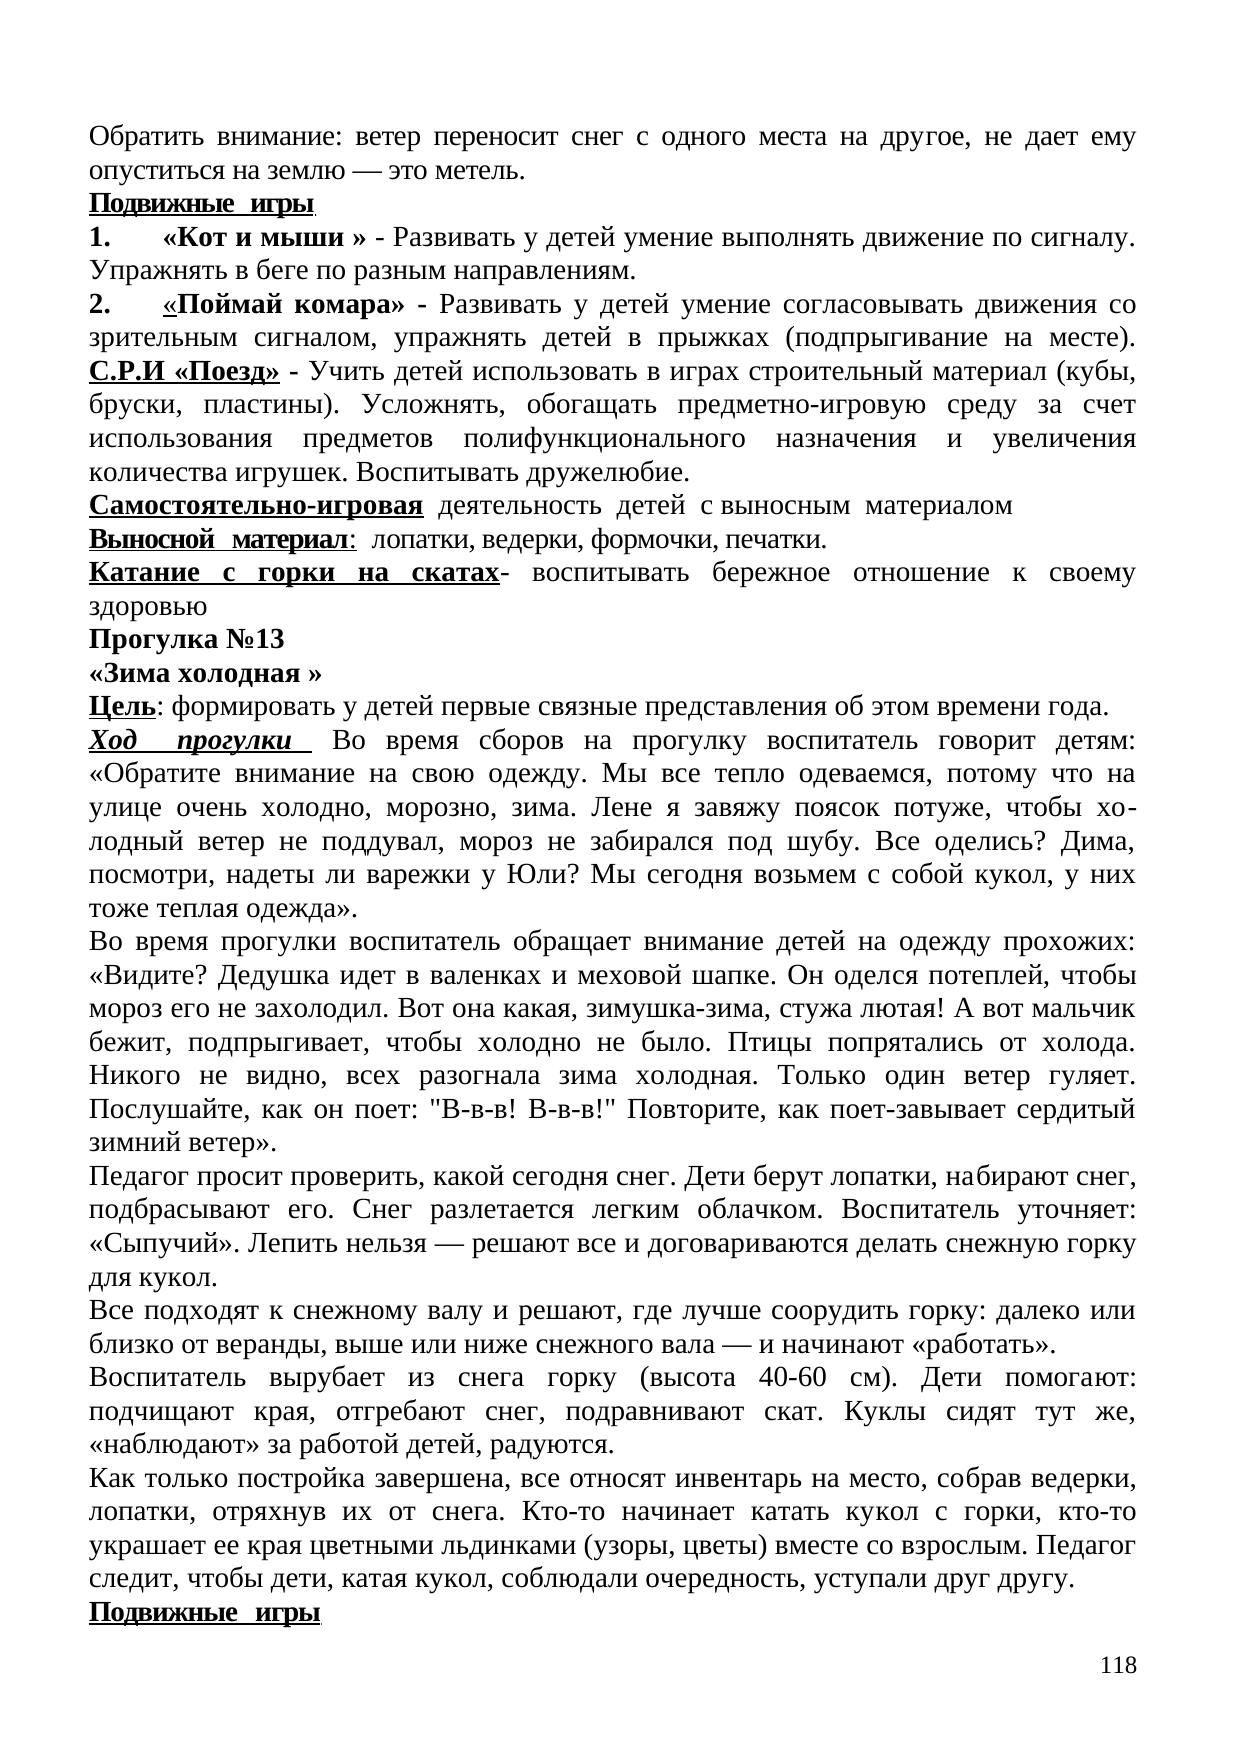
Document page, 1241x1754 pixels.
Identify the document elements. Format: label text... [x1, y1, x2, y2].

text «Зима холодная » [89, 655, 1137, 688]
list «Кот и мыши » - Развивать у детей умение выполнять движение по сигналу. Упражнять в беге по разным направлениям. [89, 219, 1137, 286]
text Все подходят к снежному валу и решают, где лучше соорудить горку: далеко или близко от веранды, выше или ниже снежного вала — и начинают «работать». [89, 1292, 1137, 1359]
text Подвижные игры [89, 185, 1137, 219]
text Как только постройка завершена, все относят инвентарь на место, собрав ведерки, лопатки, отряхнув их от снега. Кто-то начинает катать кукол с горки, кто-то украшает ее края цветными льдинками (узоры, цветы) вместе со взрослым. Педагог следит, чтобы дети, катая кукол, соблюдали очередность, уступали друг другу. [89, 1460, 1137, 1594]
text Во время прогулки воспитатель обращает внимание детей на одежду прохожих: «Видите? Дедушка идет в валенках и меховой шапке. Он оделся потеплей, чтобы мороз его не захолодил. Вот она какая, зимушка-зима, стужа лютая! А вот мальчик бежит, подпрыгивает, чтобы холодно не было. Птицы попрятались от холода. Никого не видно, всех разогнала зима холодная. Только один ветер гуляет. Послушайте, как он поет: "В-в-в! В-в-в!" Повторите, как поет-завывает сердитый зимний ветер». [89, 923, 1137, 1158]
text Воспитатель вырубает из снега горку (высота 40-60 см). Дети помогают: подчищают края, отгребают снег, подравнивают скат. Куклы сидят тут же, «наблюдают» за работой детей, радуются. [89, 1359, 1137, 1460]
text Ход прогулки Во время сборов на прогулку воспитатель говорит детям: «Обратите внимание на свою одежду. Мы все тепло одеваемся, потому что на улице очень холодно, морозно, зима. Лене я завяжу поясок потуже, чтобы холодный ветер не поддувал, мороз не забирался под шубу. Все оделись? Дима, посмотри, надеты ли варежки у Юли? Мы сегодня возьмем с собой кукол, у них тоже теплая одежда». [89, 722, 1137, 923]
list «Поймай комара» - Развивать у детей умение согласовывать движения со зрительным сигналом, упражнять детей в прыжках (подпрыгивание на месте). С.Р.И «Поезд» - Учить детей использовать в играх строительный материал (кубы, бруски, пластины). Усложнять, обогащать предметно-игровую среду за счет использования предметов полифункционального назначения и увеличения количества игрушек. Воспитывать дружелюбие. [89, 286, 1137, 487]
text Самостоятельно-игровая деятельность детей с выносным материалом [89, 487, 1137, 521]
text Подвижные игры [89, 1594, 1137, 1628]
text Педагог просит проверить, какой сегодня снег. Дети берут лопатки, набирают снег, подбрасывают его. Снег разлетается легким облачком. Воспитатель уточняет: «Сыпучий». Лепить нельзя — решают все и договариваются делать снежную горку для кукол. [89, 1158, 1137, 1292]
text Выносной материал: лопатки, ведерки, формочки, печатки. [89, 521, 1137, 554]
text Катание с горки на скатах- воспитывать бережное отношение к своему здоровью [89, 554, 1137, 621]
text Цель: формировать у детей первые связные представления об этом времени года. [89, 688, 1137, 722]
text Прогулка №13 [89, 621, 1137, 655]
text Обратить внимание: ветер переносит снег с одного места на другое, не дает ему опуститься на землю — это метель. [89, 118, 1137, 185]
